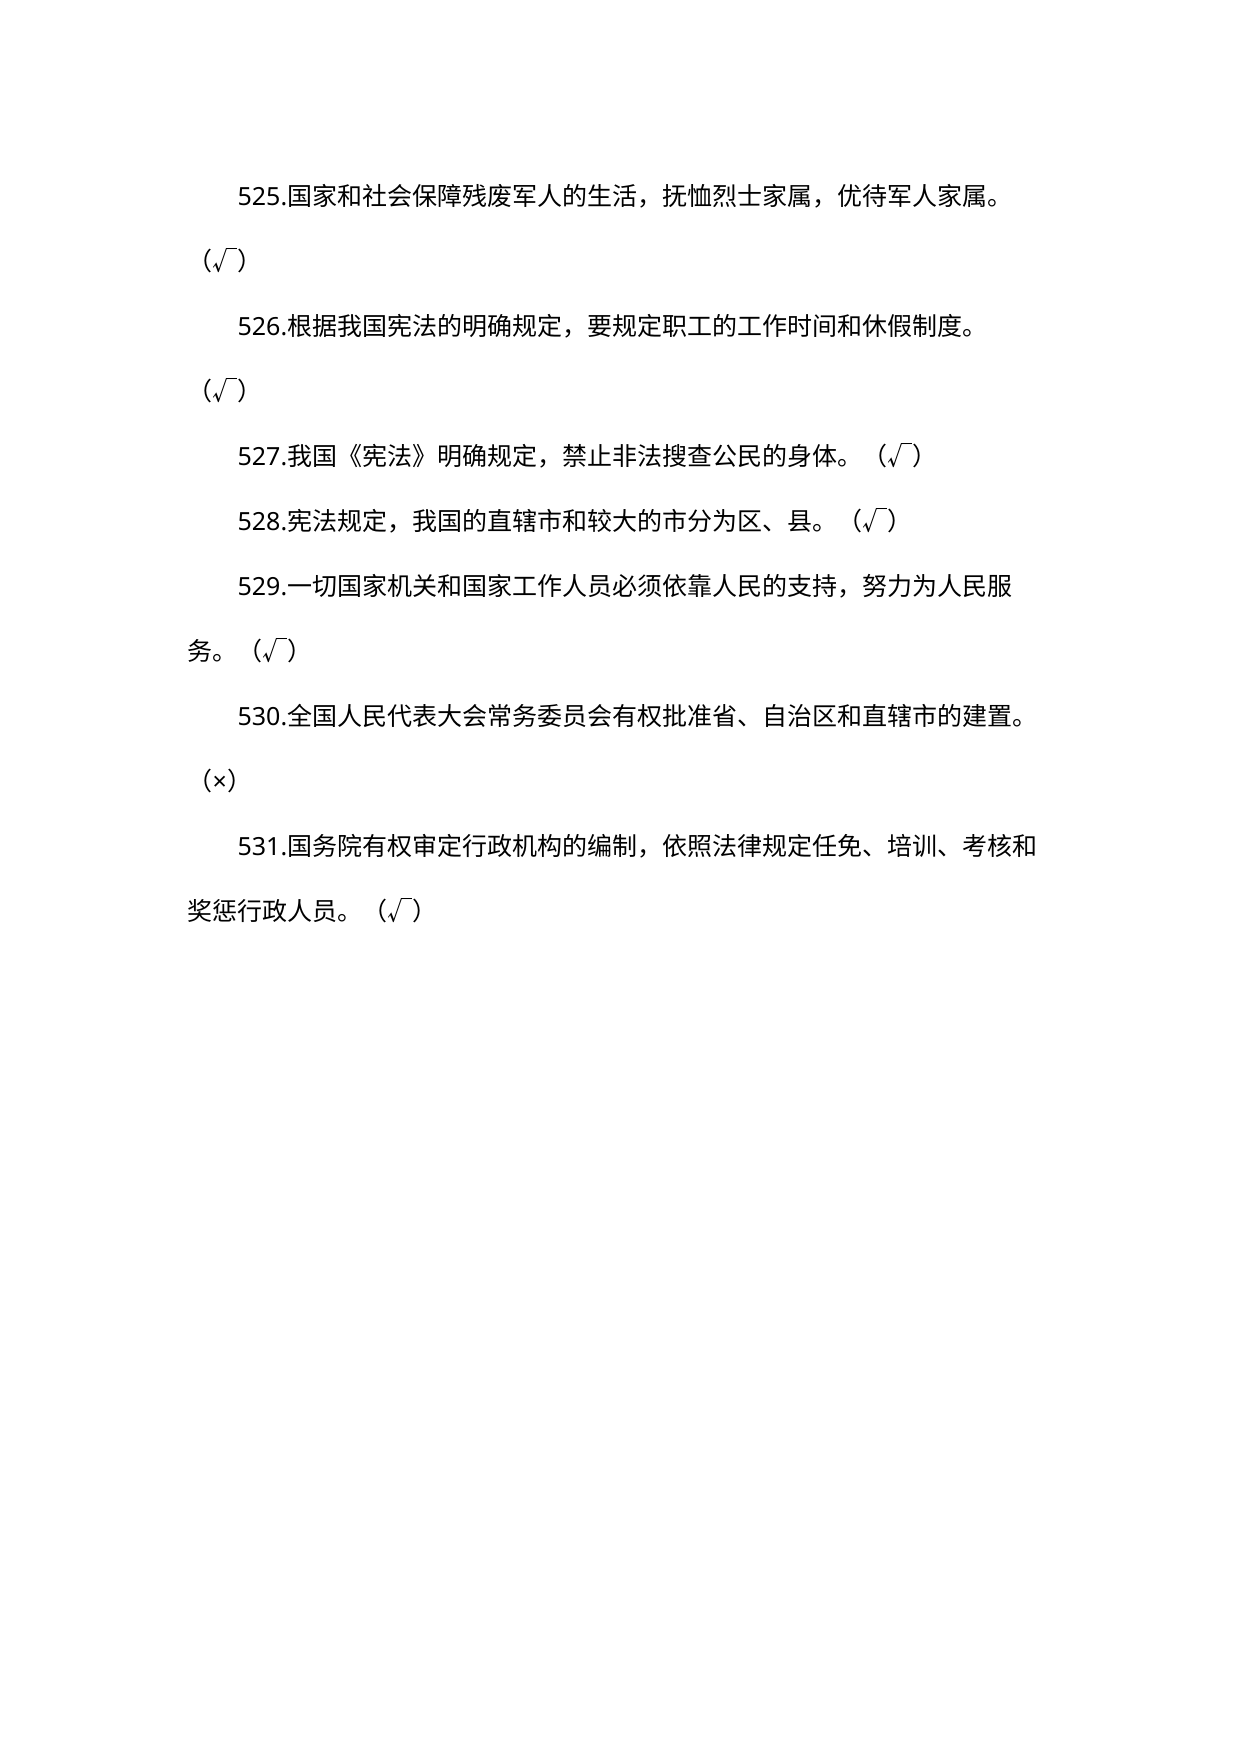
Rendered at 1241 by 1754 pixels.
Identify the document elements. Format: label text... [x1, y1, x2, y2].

text 525.国家和社会保障残废军人的生活，抚恤烈士家属，优待军人家属。（√） [187, 162, 1053, 292]
text 531.国务院有权审定行政机构的编制，依照法律规定任免、培训、考核和奖惩行政人员。（√） [187, 812, 1053, 942]
text 529.一切国家机关和国家工作人员必须依靠人民的支持，努力为人民服务。（√） [187, 552, 1053, 682]
text 528.宪法规定，我国的直辖市和较大的市分为区、县。（√） [187, 487, 1053, 552]
text 530.全国人民代表大会常务委员会有权批准省、自治区和直辖市的建置。（×） [187, 682, 1053, 812]
text 527.我国《宪法》明确规定，禁止非法搜查公民的身体。（√） [187, 422, 1053, 487]
text 526.根据我国宪法的明确规定，要规定职工的工作时间和休假制度。（√） [187, 292, 1053, 422]
